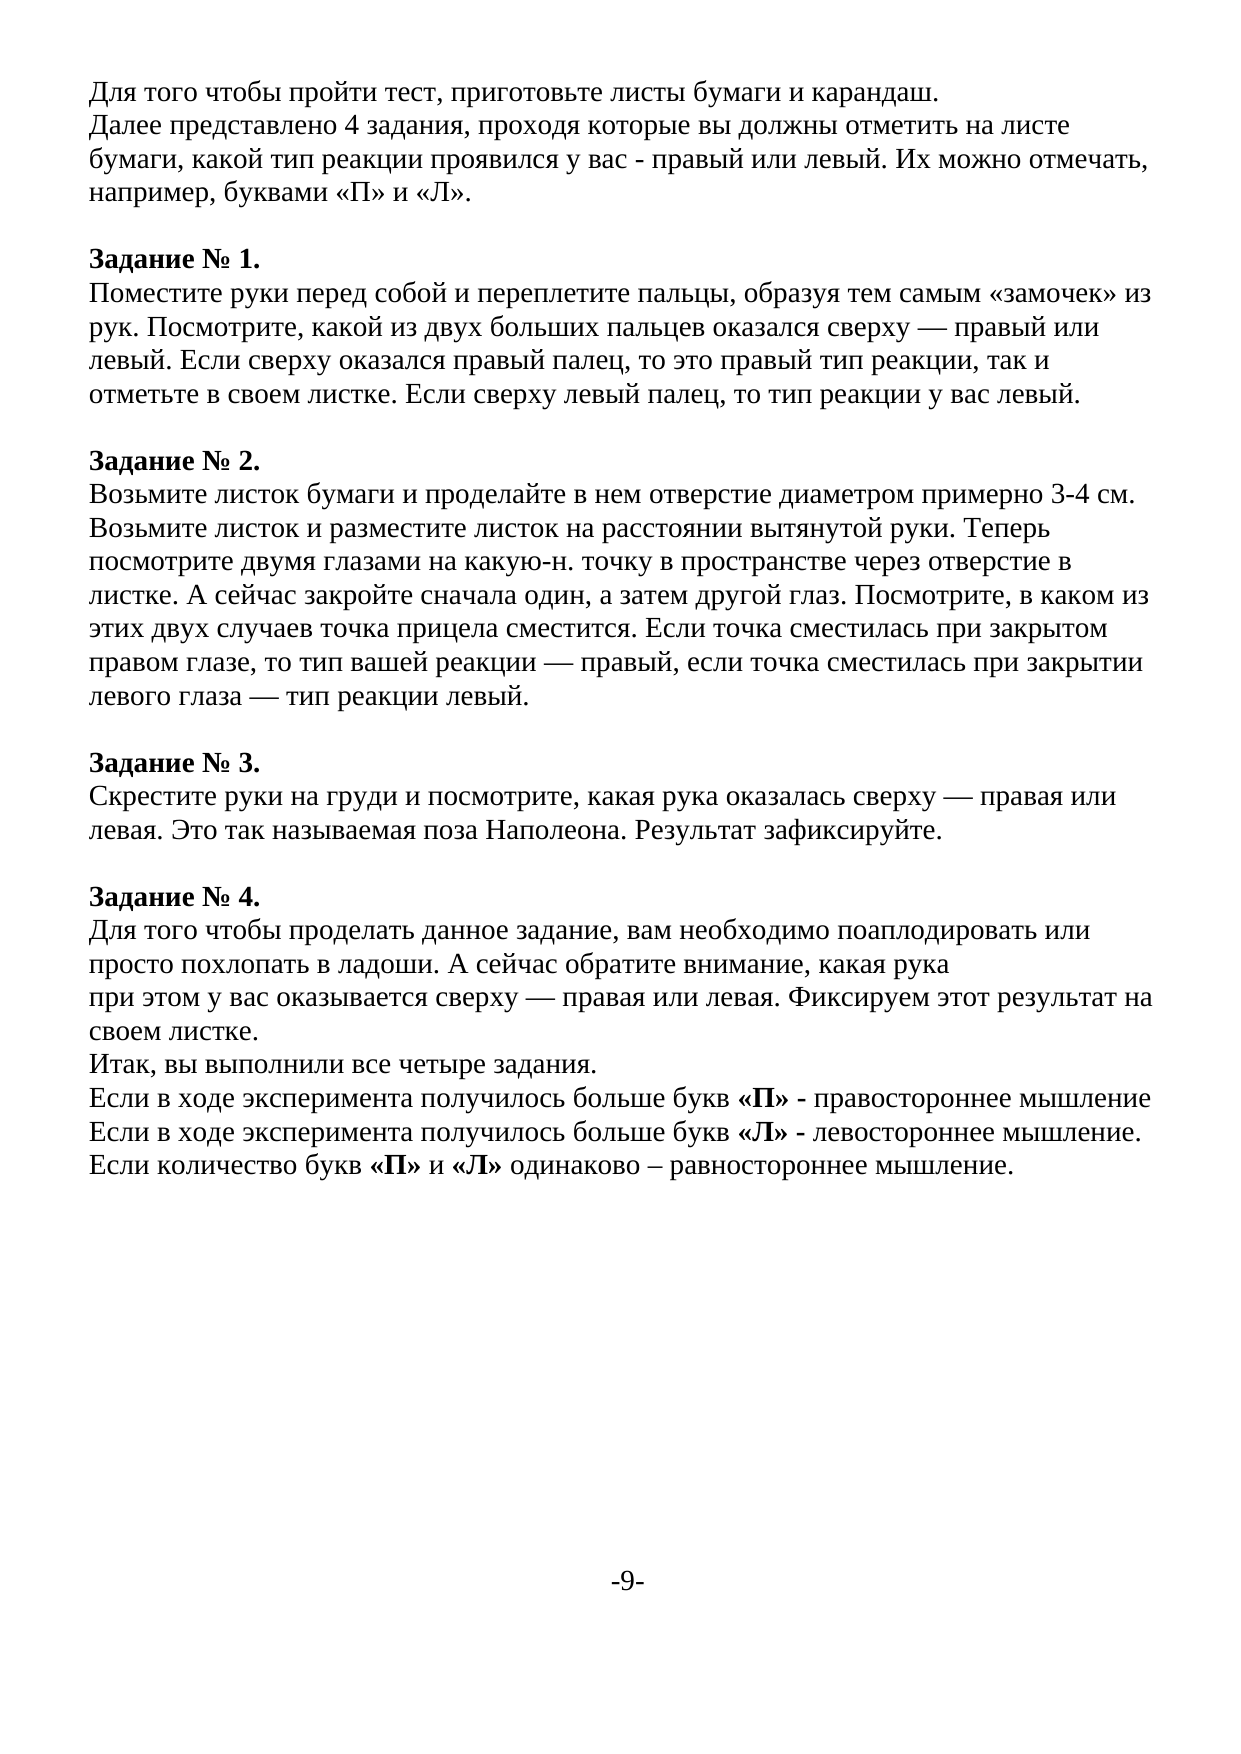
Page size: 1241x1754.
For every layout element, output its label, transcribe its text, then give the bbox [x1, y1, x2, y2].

text Для того чтобы пройти тест, приготовьте листы бумаги и карандаш. [89, 74, 1167, 107]
text при этом у вас оказывается сверху — правая или левая. Фиксируем этот результат на своем листке. [89, 979, 1167, 1047]
text Итак, вы выполнили все четыре задания. [89, 1047, 1167, 1080]
text Если в ходе эксперимента получилось больше букв «П» - правостороннее мышление [89, 1080, 1167, 1114]
text Задание № 1. [89, 242, 1167, 275]
text Если количество букв «П» и «Л» одинаково – равностороннее мышление. [89, 1147, 1167, 1181]
text Поместите руки перед собой и переплетите пальцы, образуя тем самым «замочек» из рук. Посмотрите, какой из двух больших пальцев оказался сверху — правый или левый. Если сверху оказался правый палец, то это правый тип реакции, так и отметьте в своем листке. Если сверху левый палец, то тип реакции у вас левый. [89, 275, 1167, 409]
text Скрестите руки на груди и посмотрите, какая рука оказалась сверху — правая или левая. Это так называемая поза Наполеона. Результат зафиксируйте. [89, 778, 1167, 845]
text Задание № 4. [89, 879, 1167, 912]
text Если в ходе эксперимента получилось больше букв «Л» - левостороннее мышление. [89, 1114, 1167, 1147]
text Задание № 3. [89, 745, 1167, 778]
text Возьмите листок бумаги и проделайте в нем отверстие диаметром примерно 3-4 см. Возьмите листок и разместите листок на расстоянии вытянутой руки. Теперь посмотрите двумя глазами на какую-н. точку в пространстве через отверстие в листке. А сейчас закройте сначала один, а затем другой глаз. Посмотрите, в каком из этих двух случаев точка прицела сместится. Если точка сместилась при закрытом правом глазе, то тип вашей реакции — правый, если точка сместилась при закрытии левого глаза — тип реакции левый. [89, 476, 1167, 711]
text -9- [89, 1563, 1167, 1596]
text Далее представлено 4 задания, проходя которые вы должны отметить на листе бумаги, какой тип реакции проявился у вас - правый или левый. Их можно отмечать, например, буквами «П» и «Л». [89, 107, 1167, 208]
text Для того чтобы проделать данное задание, вам необходимо поаплодировать или просто похлопать в ладоши. А сейчас обратите внимание, какая рука [89, 912, 1167, 979]
text Задание № 2. [89, 443, 1167, 476]
